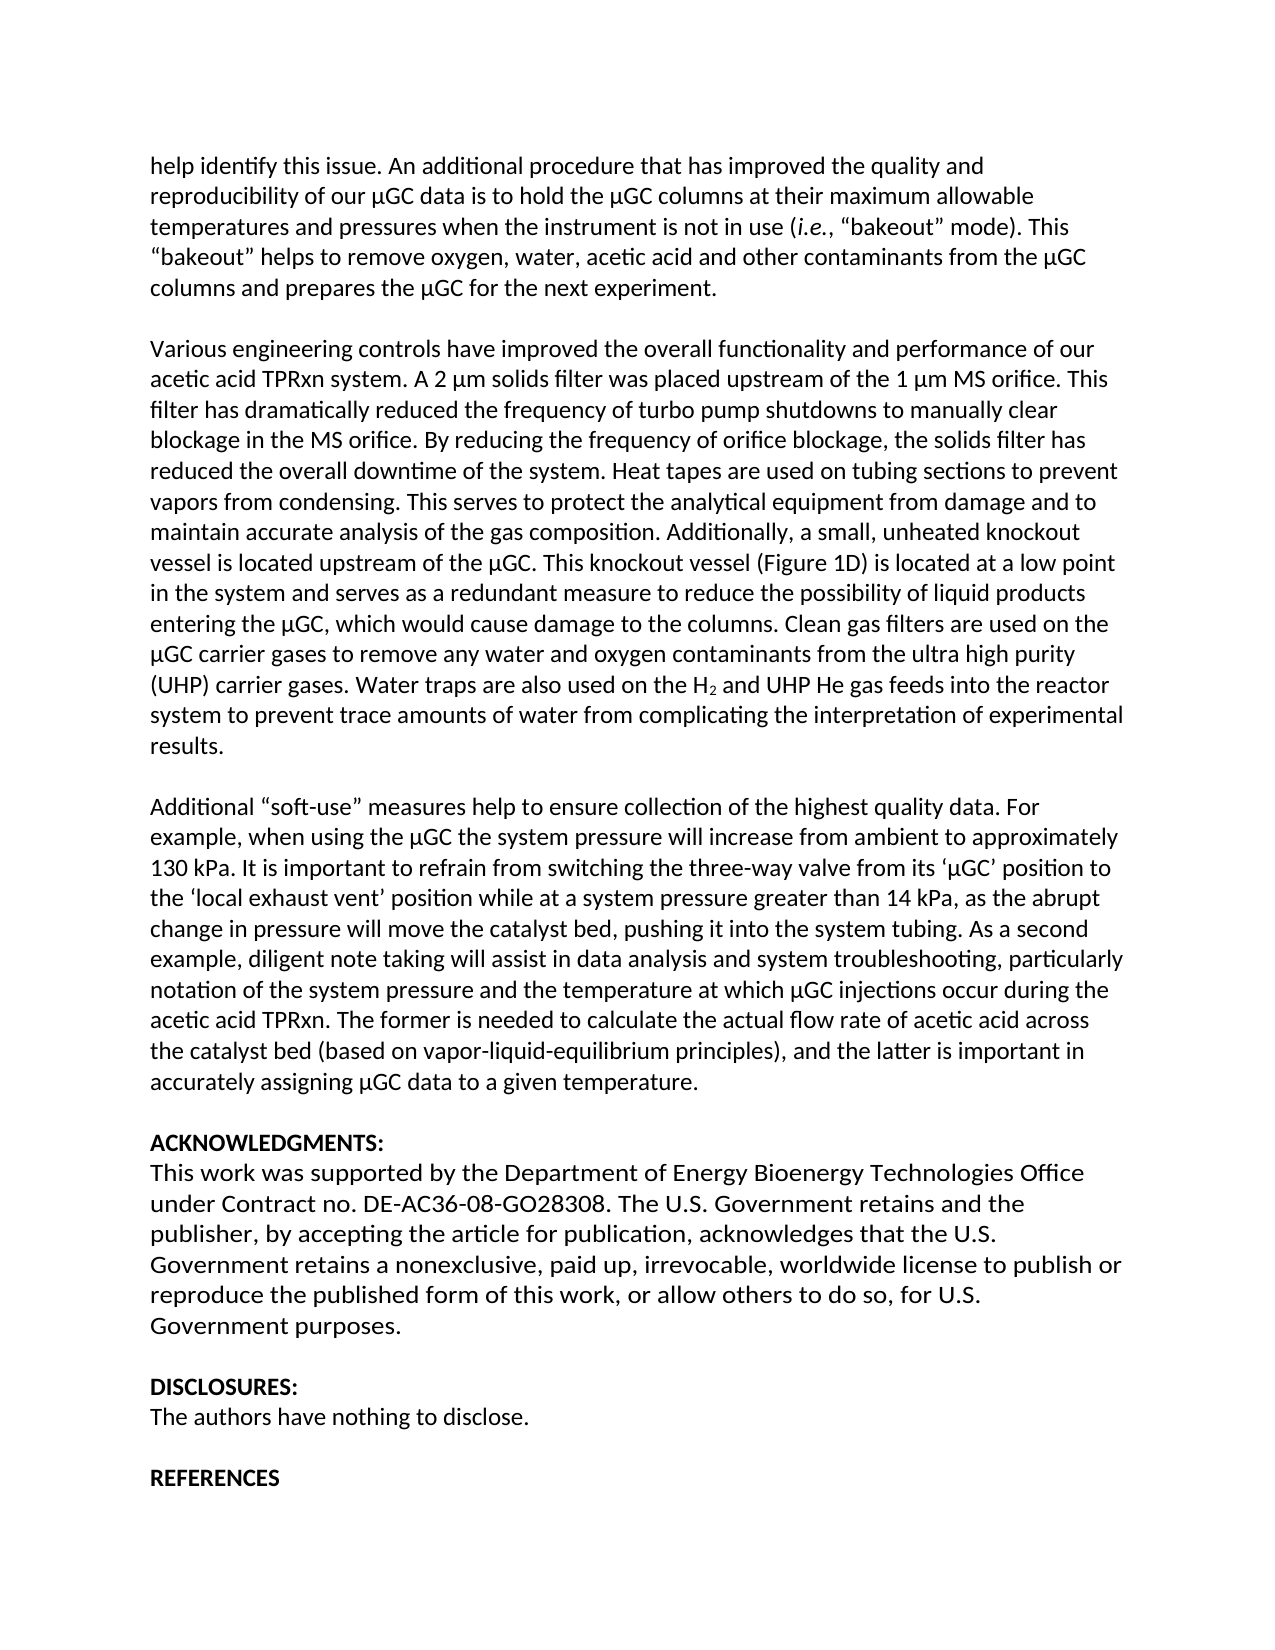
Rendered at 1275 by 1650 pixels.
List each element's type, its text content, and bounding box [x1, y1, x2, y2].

text DISCLOSURES: [150, 1371, 1125, 1401]
text ACKNOWLEDGMENTS: [150, 1127, 1125, 1157]
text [150, 150, 1125, 303]
title REFERENCES [150, 1462, 1125, 1493]
text Various engineering controls have improved the overall functionality and performance of our acetic acid TPRxn system. A 2 µm solids filter was placed upstream of the 1 µm MS orifice. This filter has dramatically reduced the frequency of turbo pump shutdowns to manually clear blockage in the MS orifice. By reducing the frequency of orifice blockage, the solids filter has reduced the overall downtime of the system. Heat tapes are used on tubing sections to prevent vapors from condensing. This serves to protect the analytical equipment from damage and to maintain accurate analysis of the gas composition. Additionally, a small, unheated knockout vessel is located upstream of the µGC. This knockout vessel (Figure 1D) is located at a low point in the system and serves as a redundant measure to reduce the possibility of liquid products entering the µGC, which would cause damage to the columns. Clean gas filters are used on the µGC carrier gases to remove any water and oxygen contaminants from the ultra high purity (UHP) carrier gases. Water traps are also used on the H2 and UHP He gas feeds into the reactor system to prevent trace amounts of water from complicating the interpretation of experimental results. [150, 333, 1125, 760]
text This work was supported by the Department of Energy Bioenergy Technologies Office under Contract no. DE-AC36-08-GO28308. The U.S. Government retains and the publisher, by accepting the article for publication, acknowledges that the U.S. Government retains a nonexclusive, paid up, irrevocable, worldwide license to publish or reproduce the published form of this work, or allow others to do so, for U.S. Government purposes. [150, 1157, 1125, 1340]
text The authors have nothing to disclose. [150, 1401, 1125, 1432]
text Additional “soft-use” measures help to ensure collection of the highest quality data. For example, when using the µGC the system pressure will increase from ambient to approximately 130 kPa. It is important to refrain from switching the three-way valve from its ‘µGC’ position to the ‘local exhaust vent’ position while at a system pressure greater than 14 kPa, as the abrupt change in pressure will move the catalyst bed, pushing it into the system tubing. As a second example, diligent note taking will assist in data analysis and system troubleshooting, particularly notation of the system pressure and the temperature at which µGC injections occur during the acetic acid TPRxn. The former is needed to calculate the actual flow rate of acetic acid across the catalyst bed (based on vapor-liquid-equilibrium principles), and the latter is important in accurately assigning µGC data to a given temperature. [150, 791, 1125, 1096]
